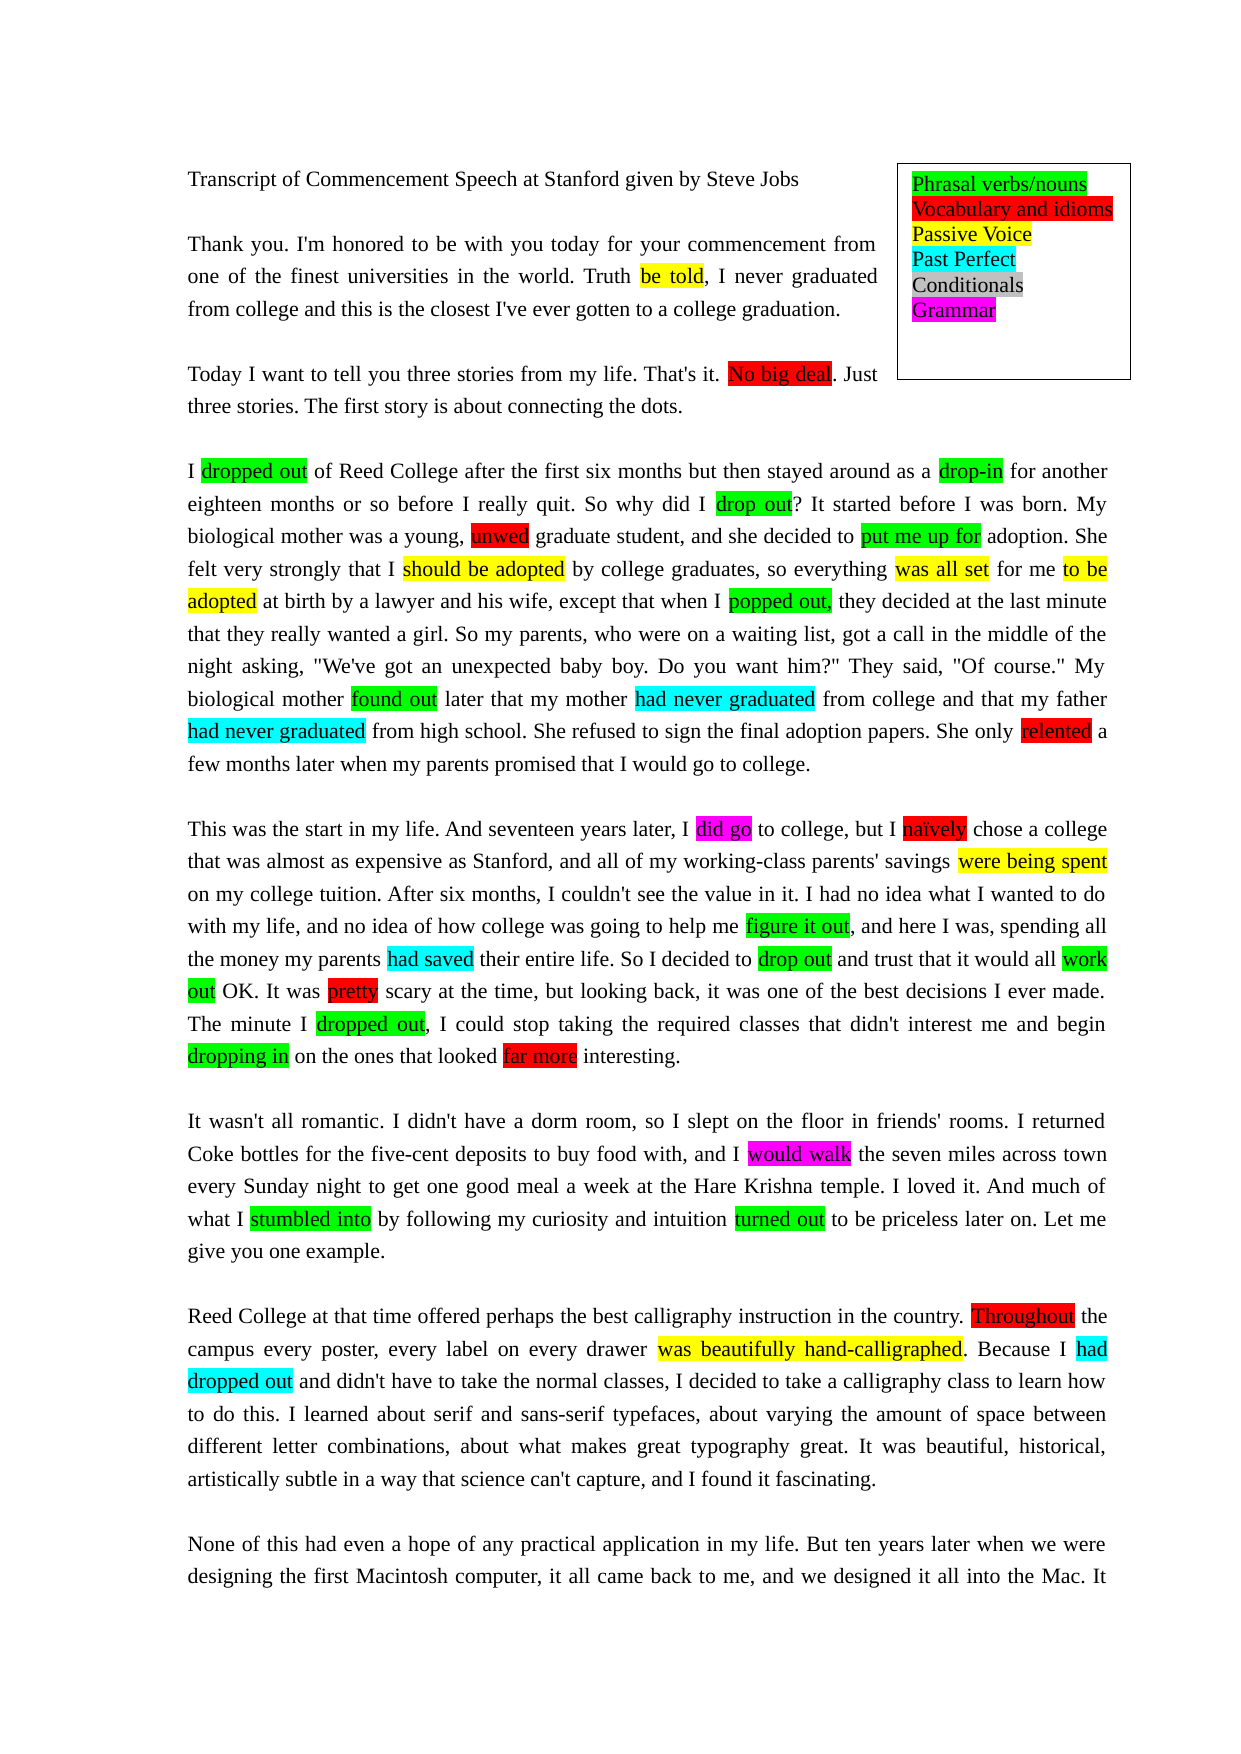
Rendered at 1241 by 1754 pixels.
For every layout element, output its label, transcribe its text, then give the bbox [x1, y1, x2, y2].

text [187, 1527, 1107, 1592]
text This was the start in my life. And seventeen years later, I did go to college, but I naïvely chose a college that was almost as expensive as Stanford, and all of my working-class parents' savings were being spent on my college tuition. After six months, I couldn't see the value in it. I had no idea what I wanted to do with my life, and no idea of how college was going to help me figure it out, and here I was, spending all the money my parents had saved their entire life. So I decided to drop out and trust that it would all work out OK. It was pretty scary at the time, but looking back, it was one of the best decisions I ever made. The minute I dropped out, I could stop taking the required classes that didn't interest me and begin dropping in on the ones that looked far more interesting. [187, 812, 1107, 1072]
text I dropped out of Reed College after the first six months but then stayed around as a drop-in for another eighteen months or so before I really quit. So why did I drop out? It started before I was born. My biological mother was a young, unwed graduate student, and she decided to put me up for adoption. She felt very strongly that I should be adopted by college graduates, so everything was all set for me to be adopted at birth by a lawyer and his wife, except that when I popped out, they decided at the last minute that they really wanted a girl. So my parents, who were on a waiting list, got a call in the middle of the night asking, "We've got an unexpected baby boy. Do you want him?" They said, "Of course." My biological mother found out later that my mother had never graduated from college and that my father had never graduated from high school. She refused to sign the final adoption papers. She only relented a few months later when my parents promised that I would go to college. [187, 454, 1107, 779]
text Thank you. I'm honored to be with you today for your commencement from one of the finest universities in the world. Truth be told, I never graduated from college and this is the closest I've ever gotten to a college graduation. [187, 227, 897, 324]
text Transcript of Commencement Speech at Stanford given by Steve Jobs [187, 162, 1107, 194]
text It wasn't all romantic. I didn't have a dorm room, so I slept on the floor in friends' rooms. I returned Coke bottles for the five-cent deposits to buy food with, and I would walk the seven miles across town every Sunday night to get one good meal a week at the Hare Krishna temple. I loved it. And much of what I stumbled into by following my curiosity and intuition turned out to be priceless later on. Let me give you one example. [187, 1104, 1107, 1267]
text Reed College at that time offered perhaps the best calligraphy instruction in the country. Throughout the campus every poster, every label on every drawer was beautifully hand-calligraphed. Because I had dropped out and didn't have to take the normal classes, I decided to take a calligraphy class to learn how to do this. I learned about serif and sans-serif typefaces, about varying the amount of space between different letter combinations, about what makes great typography great. It was beautiful, historical, artistically subtle in a way that science can't capture, and I found it fascinating. [187, 1299, 1107, 1494]
text Today I want to tell you three stories from my life. That's it. No big deal. Just three stories. The first story is about connecting the dots. [187, 357, 1107, 422]
